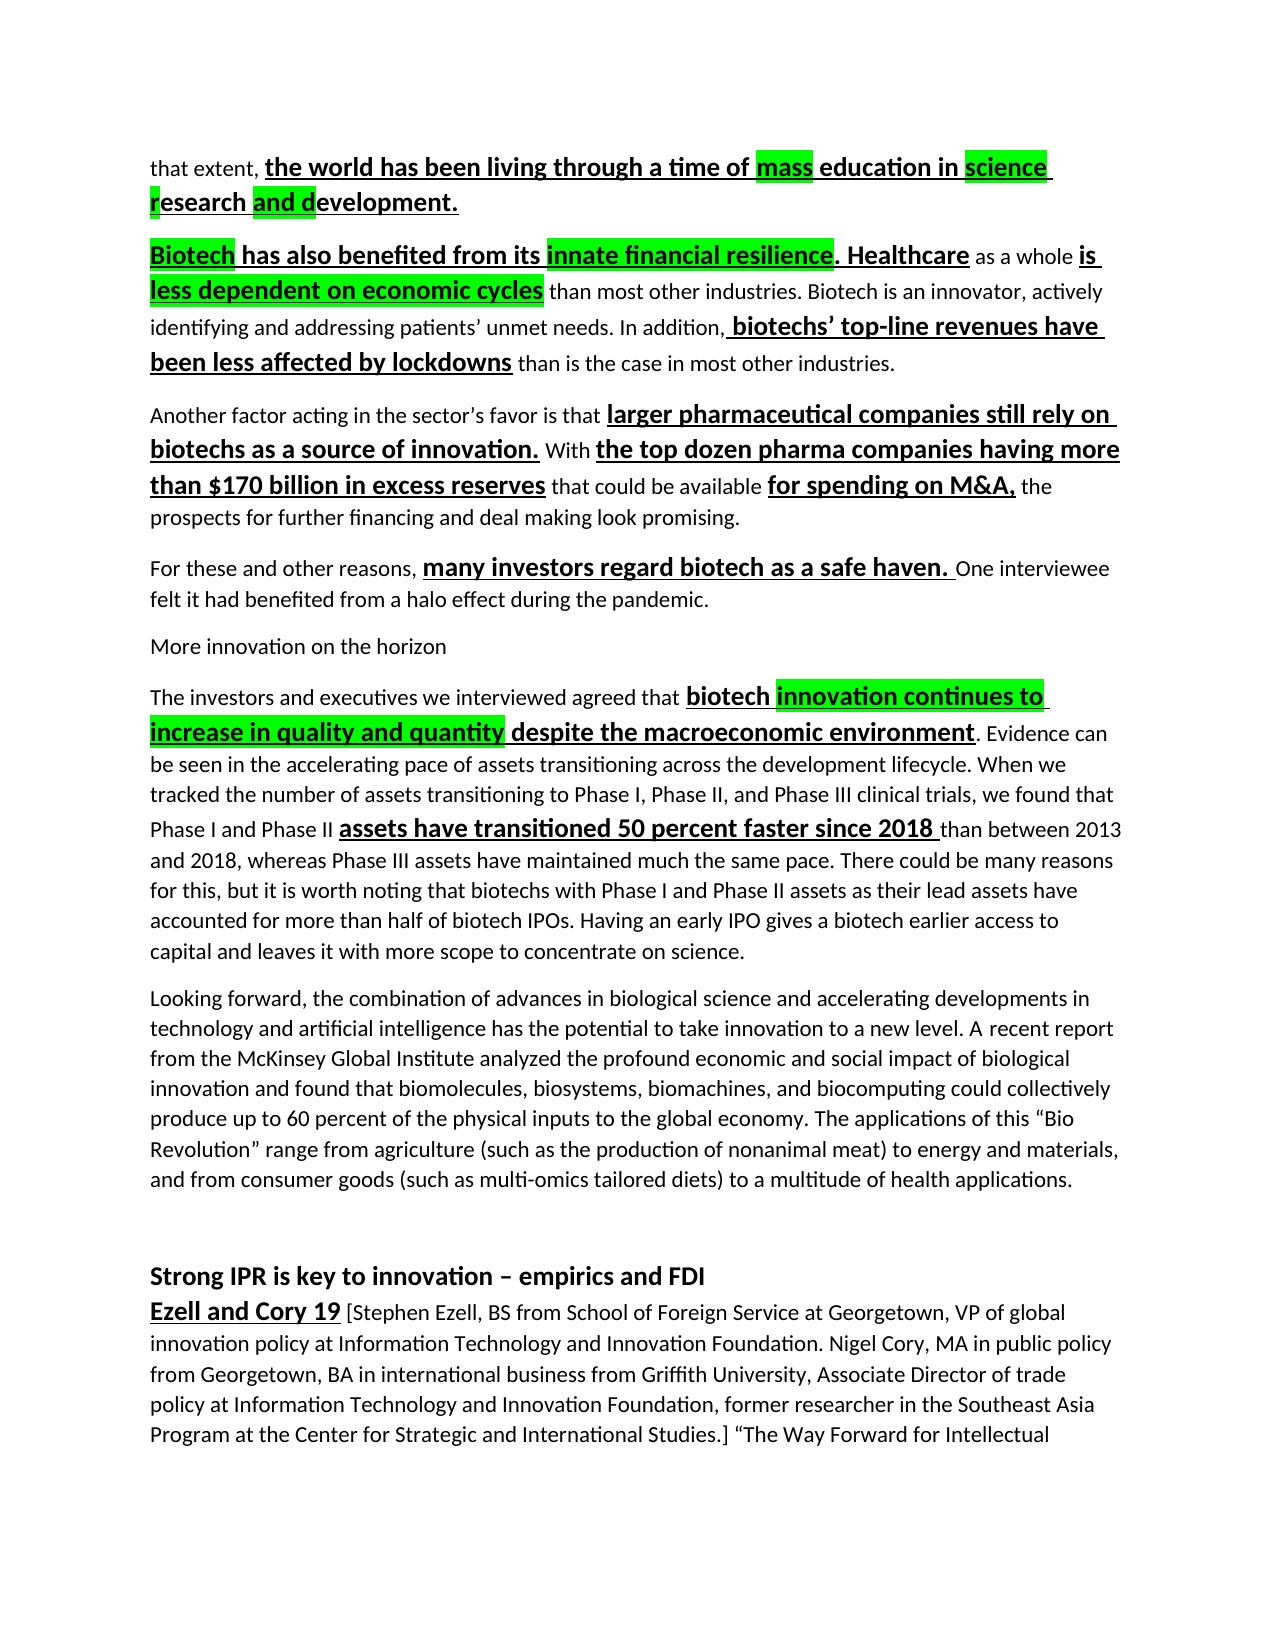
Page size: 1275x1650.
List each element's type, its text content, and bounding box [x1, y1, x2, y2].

text Looking forward, the combination of advances in biological science and accelerating developments in technology and artificial intelligence has the potential to take innovation to a new level. A recent report from the McKinsey Global Institute analyzed the profound economic and social impact of biological innovation and found that biomolecules, biosystems, biomachines, and biocomputing could collectively produce up to 60 percent of the physical inputs to the global economy. The applications of this “Bio Revolution” range from agriculture (such as the production of nonanimal meat) to energy and materials, and from consumer goods (such as multi-omics tailored diets) to a multitude of health applications. [150, 984, 1125, 1193]
subtitle Strong IPR is key to innovation – empirics and FDI [150, 1259, 1125, 1292]
text More innovation on the horizon [150, 632, 1125, 661]
text The investors and executives we interviewed agreed that biotech innovation continues to increase in quality and quantity despite the macroeconomic environment. Evidence can be seen in the accelerating pace of assets transitioning across the development lifecycle. When we tracked the number of assets transitioning to Phase I, Phase II, and Phase III clinical trials, we found that Phase I and Phase II assets have transitioned 50 percent faster since 2018 than between 2013 and 2018, whereas Phase III assets have maintained much the same pace. There could be many reasons for this, but it is worth noting that biotechs with Phase I and Phase II assets as their lead assets have accounted for more than half of biotech IPOs. Having an early IPO gives a biotech earlier access to capital and leaves it with more scope to concentrate on science. [150, 679, 1125, 965]
text Biotech has also benefited from its innate financial resilience. Healthcare as a whole is less dependent on economic cycles than most other industries. Biotech is an innovator, actively identifying and addressing patients’ unmet needs. In addition, biotechs’ top-line revenues have been less affected by lockdowns than is the case in most other industries. [150, 238, 1125, 378]
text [150, 1294, 1125, 1448]
text For these and other reasons, many investors regard biotech as a safe haven. One interviewee felt it had benefited from a halo effect during the pandemic. [150, 550, 1125, 614]
text Another factor acting in the sector’s favor is that larger pharmaceutical companies still rely on biotechs as a source of innovation. With the top dozen pharma companies having more than $170 billion in excess reserves that could be available for spending on M&A, the prospects for further financing and deal making look promising. [150, 397, 1125, 532]
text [150, 150, 1125, 219]
